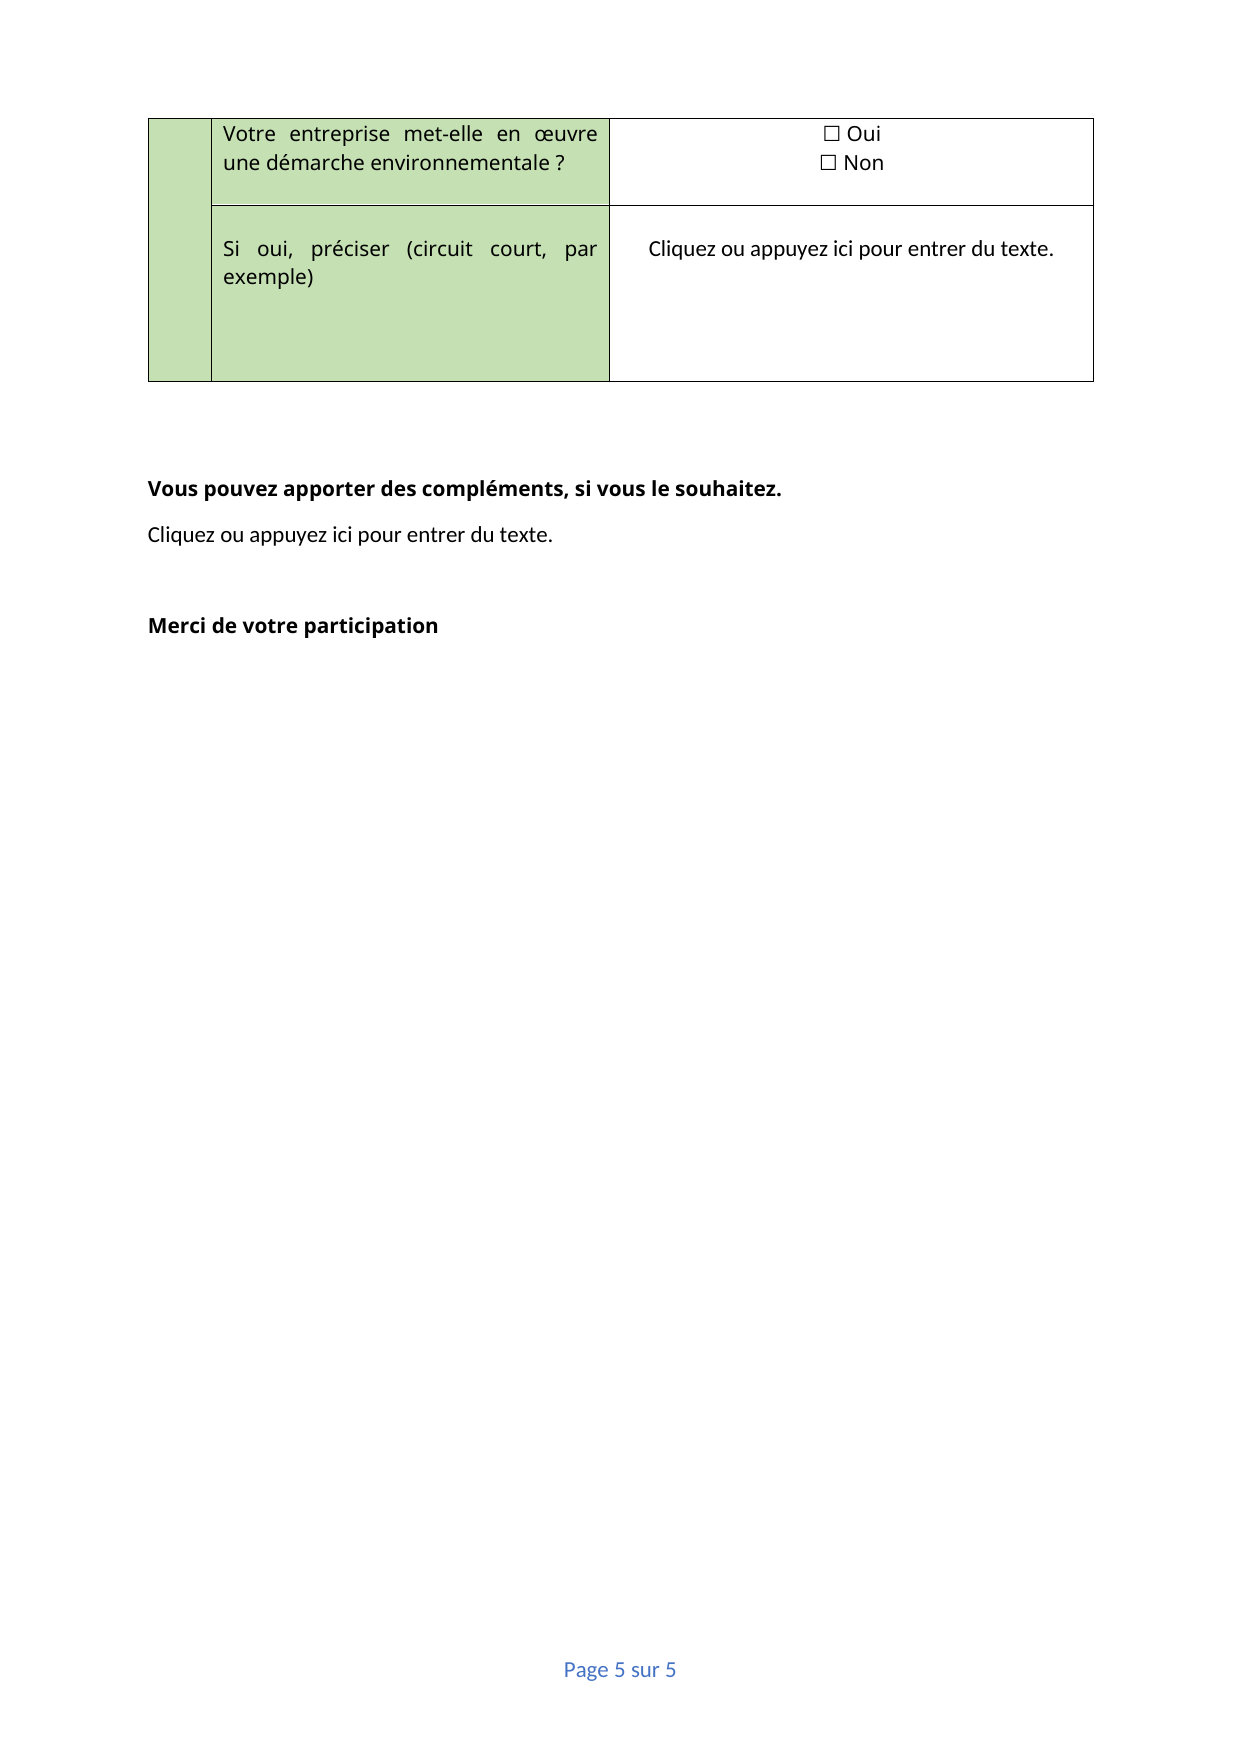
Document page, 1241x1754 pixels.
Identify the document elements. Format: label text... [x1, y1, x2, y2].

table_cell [212, 119, 609, 204]
table_cell Oui Non [610, 119, 1093, 204]
table_cell 4.3 [149, 119, 211, 381]
text Merci de votre participation [148, 612, 1093, 640]
table_cell Si oui, préciser (circuit court, par exemple) [212, 206, 609, 381]
text Vous pouvez apporter des compléments, si vous le souhaitez. [148, 474, 1093, 502]
table_cell [610, 206, 1093, 381]
